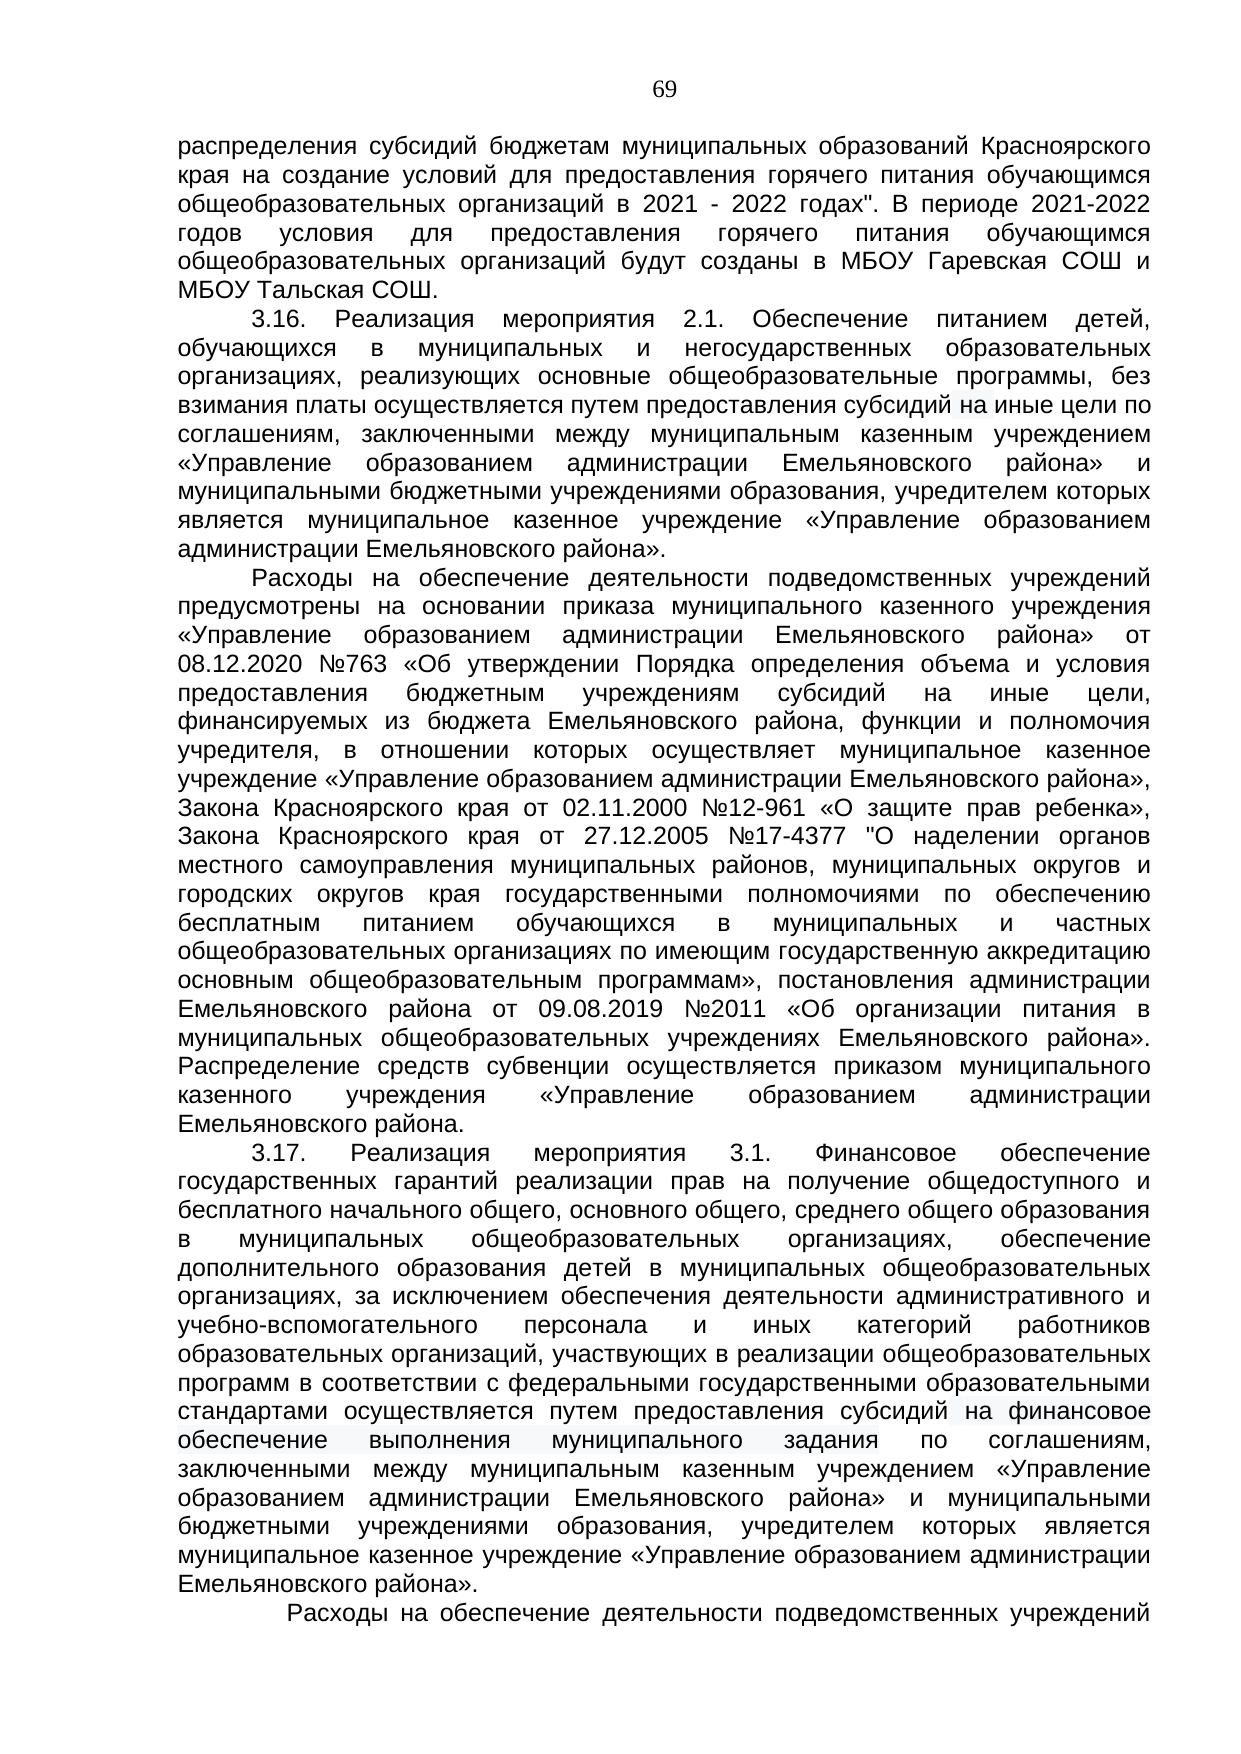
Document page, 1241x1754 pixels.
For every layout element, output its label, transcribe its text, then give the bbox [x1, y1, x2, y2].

text 3.16. Реализация мероприятия 2.1. Обеспечение питанием детей, обучающихся в муниципальных и негосударственных образовательных организациях, реализующих основные общеобразовательные программы, без взимания платы осуществляется путем предоставления субсидий на иные цели по соглашениям, заключенными между муниципальным казенным учреждением «Управление образованием администрации Емельяновского района» и муниципальными бюджетными учреждениями образования, учредителем которых является муниципальное казенное учреждение «Управление образованием администрации Емельяновского района». [177, 304, 1152, 563]
text 3.17. Реализация мероприятия 3.1. Финансовое обеспечение государственных гарантий реализации прав на получение общедоступного и бесплатного начального общего, основного общего, среднего общего образования в муниципальных общеобразовательных организациях, обеспечение дополнительного образования детей в муниципальных общеобразовательных организациях, за исключением обеспечения деятельности административного и учебно-вспомогательного персонала и иных категорий работников образовательных организаций, участвующих в реализации общеобразовательных программ в соответствии с федеральными государственными образовательными стандартами осуществляется путем предоставления субсидий на финансовое обеспечение выполнения муниципального задания по соглашениям, заключенными между муниципальным казенным учреждением «Управление образованием администрации Емельяновского района» и муниципальными бюджетными учреждениями образования, учредителем которых является муниципальное казенное учреждение «Управление образованием администрации Емельяновского района». [177, 1138, 1152, 1598]
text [177, 131, 1152, 304]
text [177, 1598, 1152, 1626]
text Расходы на обеспечение деятельности подведомственных учреждений предусмотрены на основании приказа муниципального казенного учреждения «Управление образованием администрации Емельяновского района» от 08.12.2020 №763 «Об утверждении Порядка определения объема и условия предоставления бюджетным учреждениям субсидий на иные цели, финансируемых из бюджета Емельяновского района, функции и полномочия учредителя, в отношении которых осуществляет муниципальное казенное учреждение «Управление образованием администрации Емельяновского района», Закона Красноярского края от 02.11.2000 №12-961 «О защите прав ребенка», Закона Красноярского края от 27.12.2005 №17-4377 "О наделении органов местного самоуправления муниципальных районов, муниципальных округов и городских округов края государственными полномочиями по обеспечению бесплатным питанием обучающихся в муниципальных и частных общеобразовательных организациях по имеющим государственную аккредитацию основным общеобразовательным программам», постановления администрации Емельяновского района от 09.08.2019 №2011 «Об организации питания в муниципальных общеобразовательных учреждениях Емельяновского района». Распределение средств субвенции осуществляется приказом муниципального казенного учреждения «Управление образованием администрации Емельяновского района. [177, 563, 1152, 1138]
